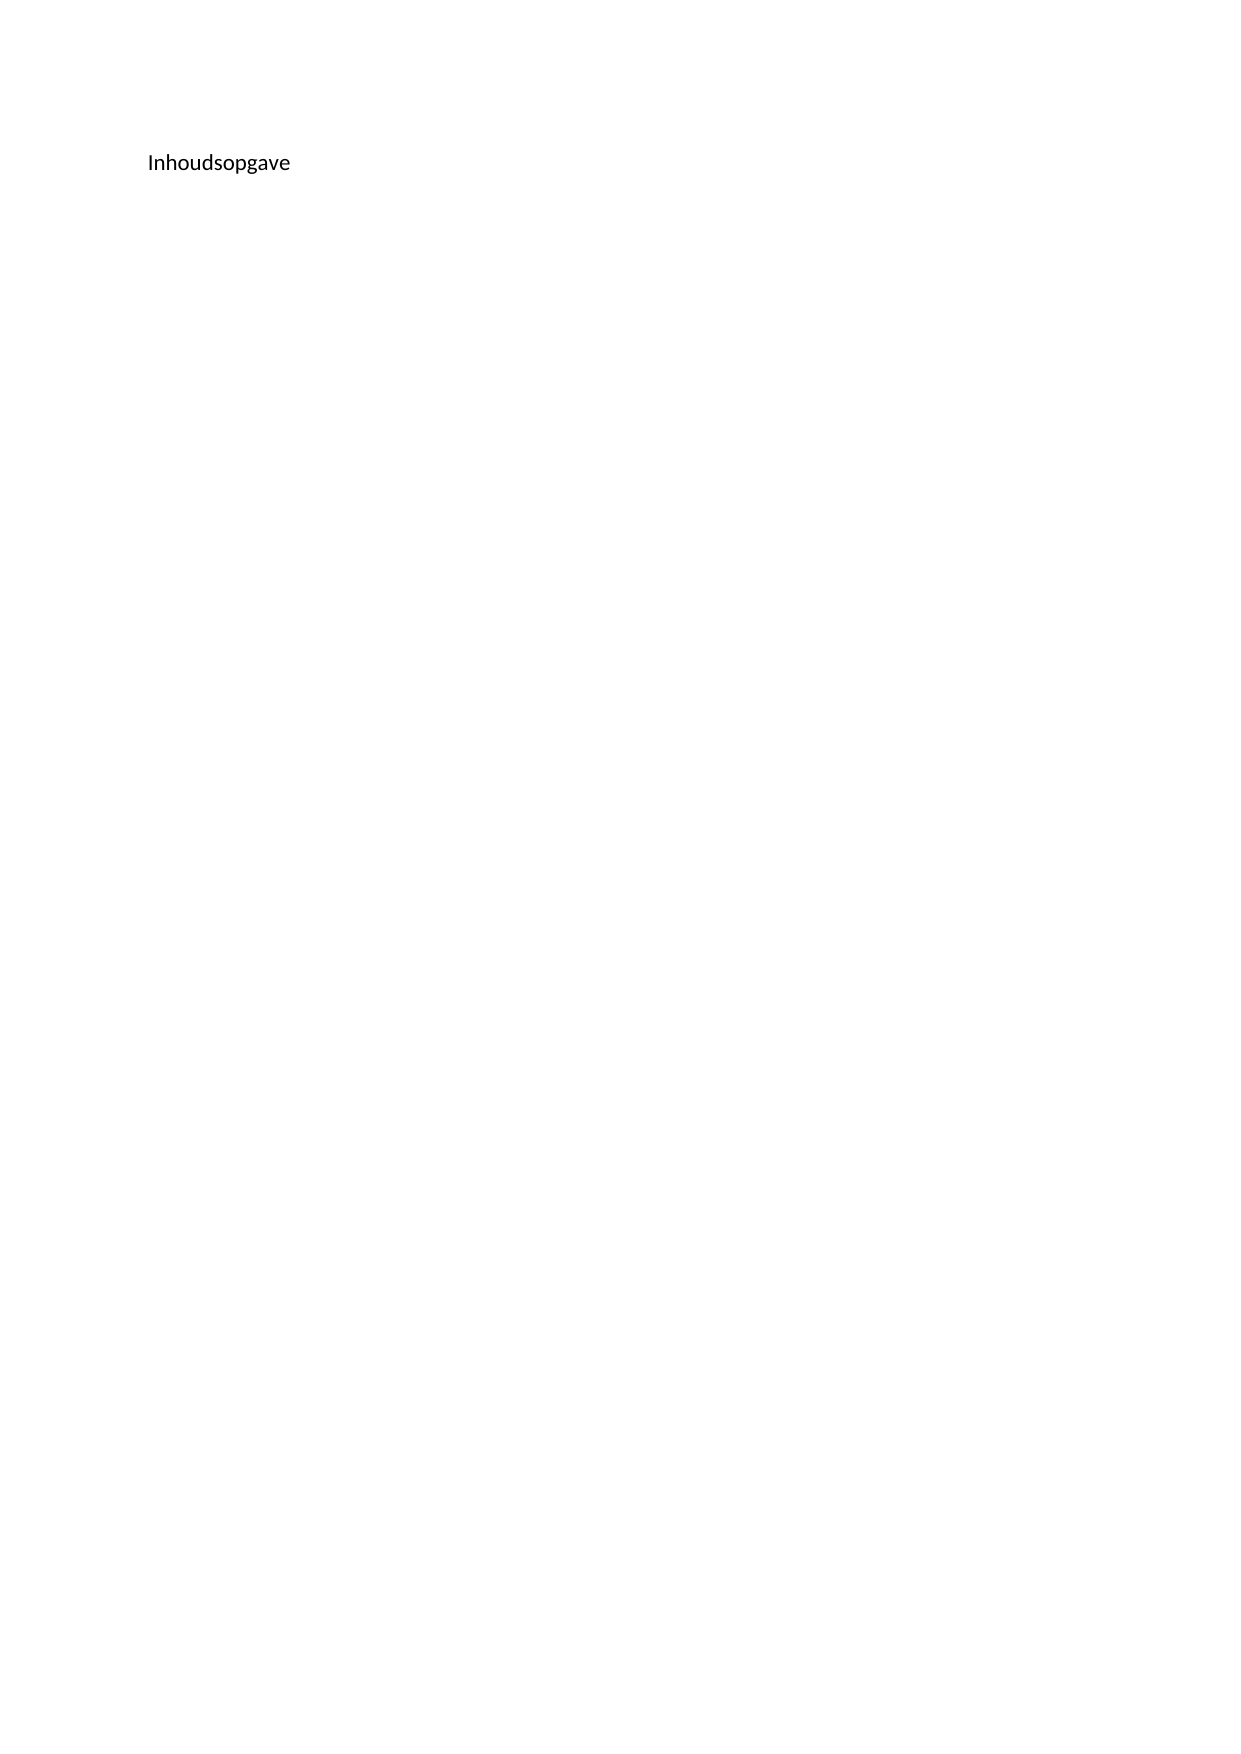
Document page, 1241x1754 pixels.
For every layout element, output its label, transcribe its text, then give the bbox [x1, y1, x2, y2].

text Inhoudsopgave [148, 148, 1093, 176]
